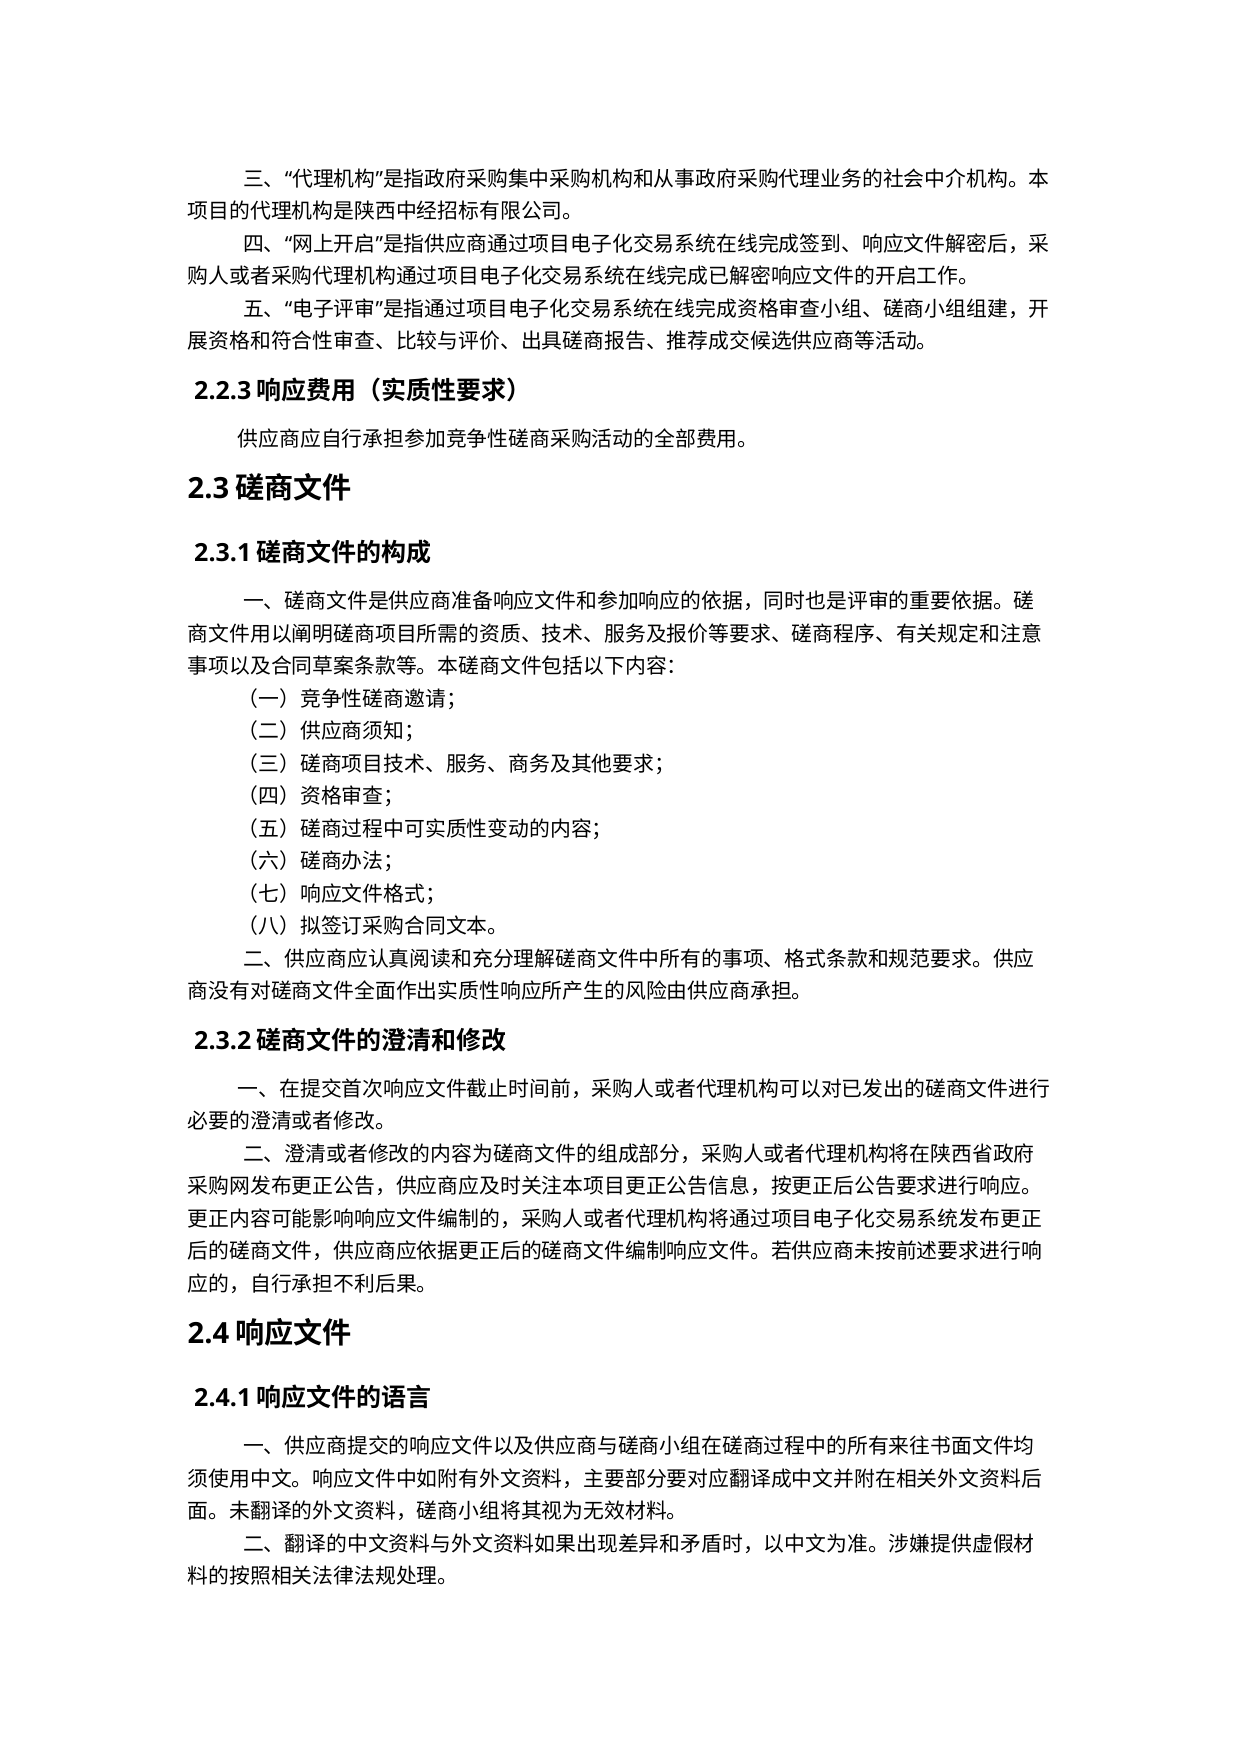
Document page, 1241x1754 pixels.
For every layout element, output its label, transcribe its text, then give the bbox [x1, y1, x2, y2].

text 2.3磋商文件 [187, 454, 1053, 519]
text （四）资格审查； [187, 779, 1053, 812]
text 二、供应商应认真阅读和充分理解磋商文件中所有的事项、格式条款和规范要求。供应商没有对磋商文件全面作出实质性响应所产生的风险由供应商承担。 [187, 942, 1053, 1007]
text （七）响应文件格式； [187, 877, 1053, 909]
text 2.3.2磋商文件的澄清和修改 [187, 1007, 1053, 1072]
text 一、在提交首次响应文件截止时间前，采购人或者代理机构可以对已发出的磋商文件进行必要的澄清或者修改。 [187, 1072, 1053, 1137]
text 2.2.3响应费用（实质性要求） [187, 357, 1053, 422]
text 2.4.1响应文件的语言 [187, 1364, 1053, 1429]
text （五）磋商过程中可实质性变动的内容； [187, 812, 1053, 844]
text 一、供应商提交的响应文件以及供应商与磋商小组在磋商过程中的所有来往书面文件均须使用中文。响应文件中如附有外文资料，主要部分要对应翻译成中文并附在相关外文资料后面。未翻译的外文资料，磋商小组将其视为无效材料。 [187, 1429, 1053, 1527]
text （一）竞争性磋商邀请； [187, 682, 1053, 714]
text 2.3.1磋商文件的构成 [187, 519, 1053, 584]
text （六）磋商办法； [187, 844, 1053, 877]
text 二、澄清或者修改的内容为磋商文件的组成部分，采购人或者代理机构将在陕西省政府采购网发布更正公告，供应商应及时关注本项目更正公告信息，按更正后公告要求进行响应。更正内容可能影响响应文件编制的，采购人或者代理机构将通过项目电子化交易系统发布更正后的磋商文件，供应商应依据更正后的磋商文件编制响应文件。若供应商未按前述要求进行响应的，自行承担不利后果。 [187, 1137, 1053, 1299]
text 二、翻译的中文资料与外文资料如果出现差异和矛盾时，以中文为准。涉嫌提供虚假材料的按照相关法律法规处理。 [187, 1527, 1053, 1592]
text 五、“电子评审”是指通过项目电子化交易系统在线完成资格审查小组、磋商小组组建，开展资格和符合性审查、比较与评价、出具磋商报告、推荐成交候选供应商等活动。 [187, 292, 1053, 357]
text （三）磋商项目技术、服务、商务及其他要求； [187, 747, 1053, 779]
text 供应商应自行承担参加竞争性磋商采购活动的全部费用。 [187, 422, 1053, 454]
text 2.4响应文件 [187, 1299, 1053, 1364]
text 一、磋商文件是供应商准备响应文件和参加响应的依据，同时也是评审的重要依据。磋商文件用以阐明磋商项目所需的资质、技术、服务及报价等要求、磋商程序、有关规定和注意事项以及合同草案条款等。本磋商文件包括以下内容： [187, 584, 1053, 682]
text 四、“网上开启”是指供应商通过项目电子化交易系统在线完成签到、响应文件解密后，采购人或者采购代理机构通过项目电子化交易系统在线完成已解密响应文件的开启工作。 [187, 227, 1053, 292]
text （八）拟签订采购合同文本。 [187, 909, 1053, 942]
text 三、“代理机构”是指政府采购集中采购机构和从事政府采购代理业务的社会中介机构。本项目的代理机构是陕西中经招标有限公司。 [187, 162, 1053, 227]
text （二）供应商须知； [187, 714, 1053, 747]
